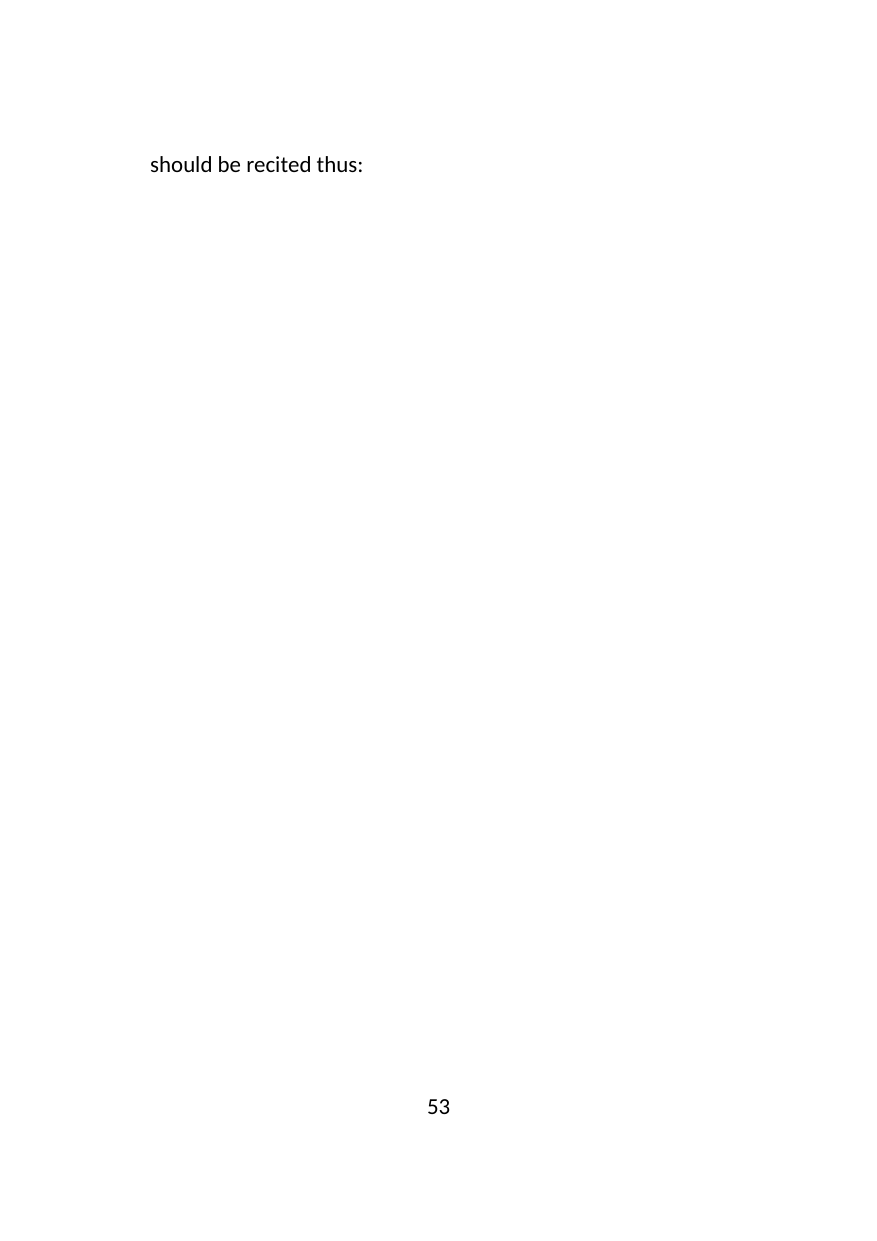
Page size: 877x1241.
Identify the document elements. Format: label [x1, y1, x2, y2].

text [150, 150, 727, 178]
